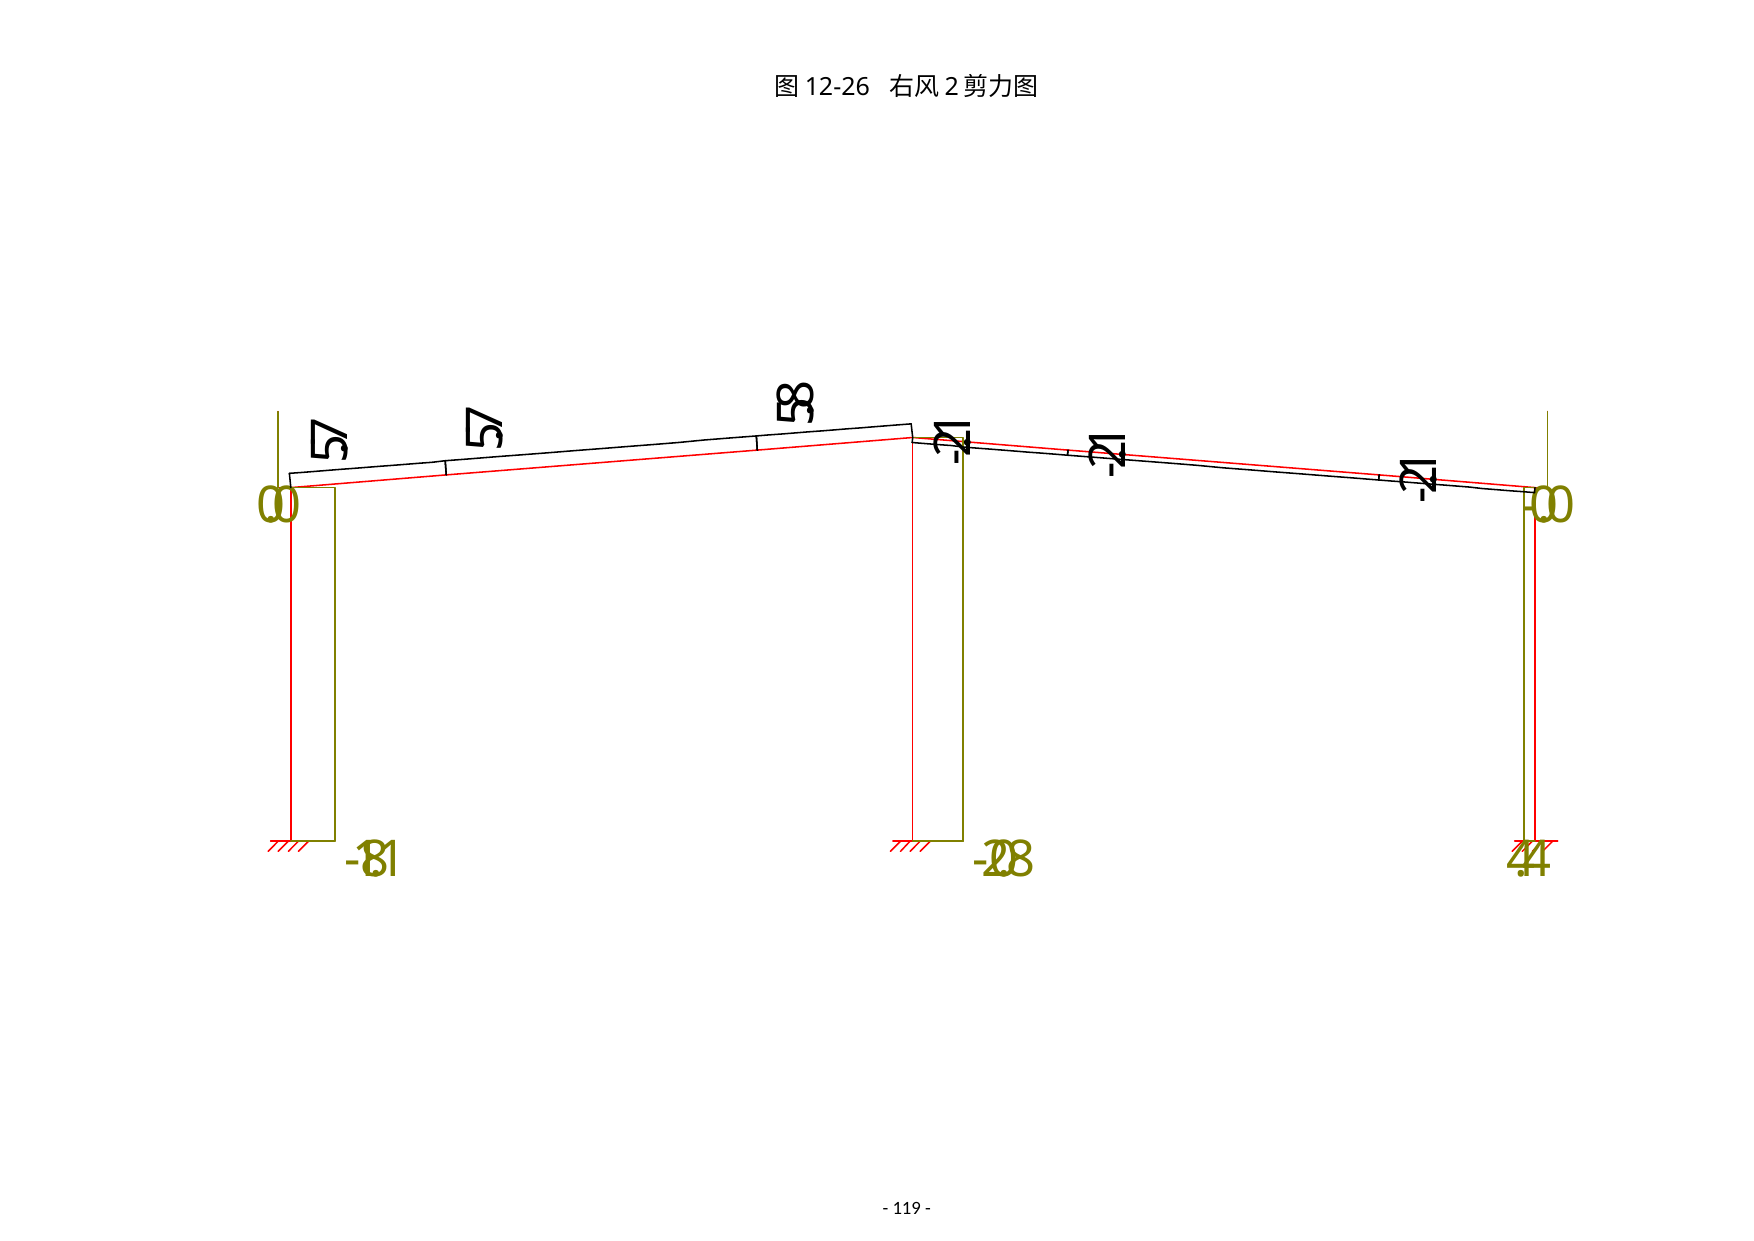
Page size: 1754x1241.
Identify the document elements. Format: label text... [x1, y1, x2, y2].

text 图12-26 右风2剪力图 [148, 61, 1665, 108]
